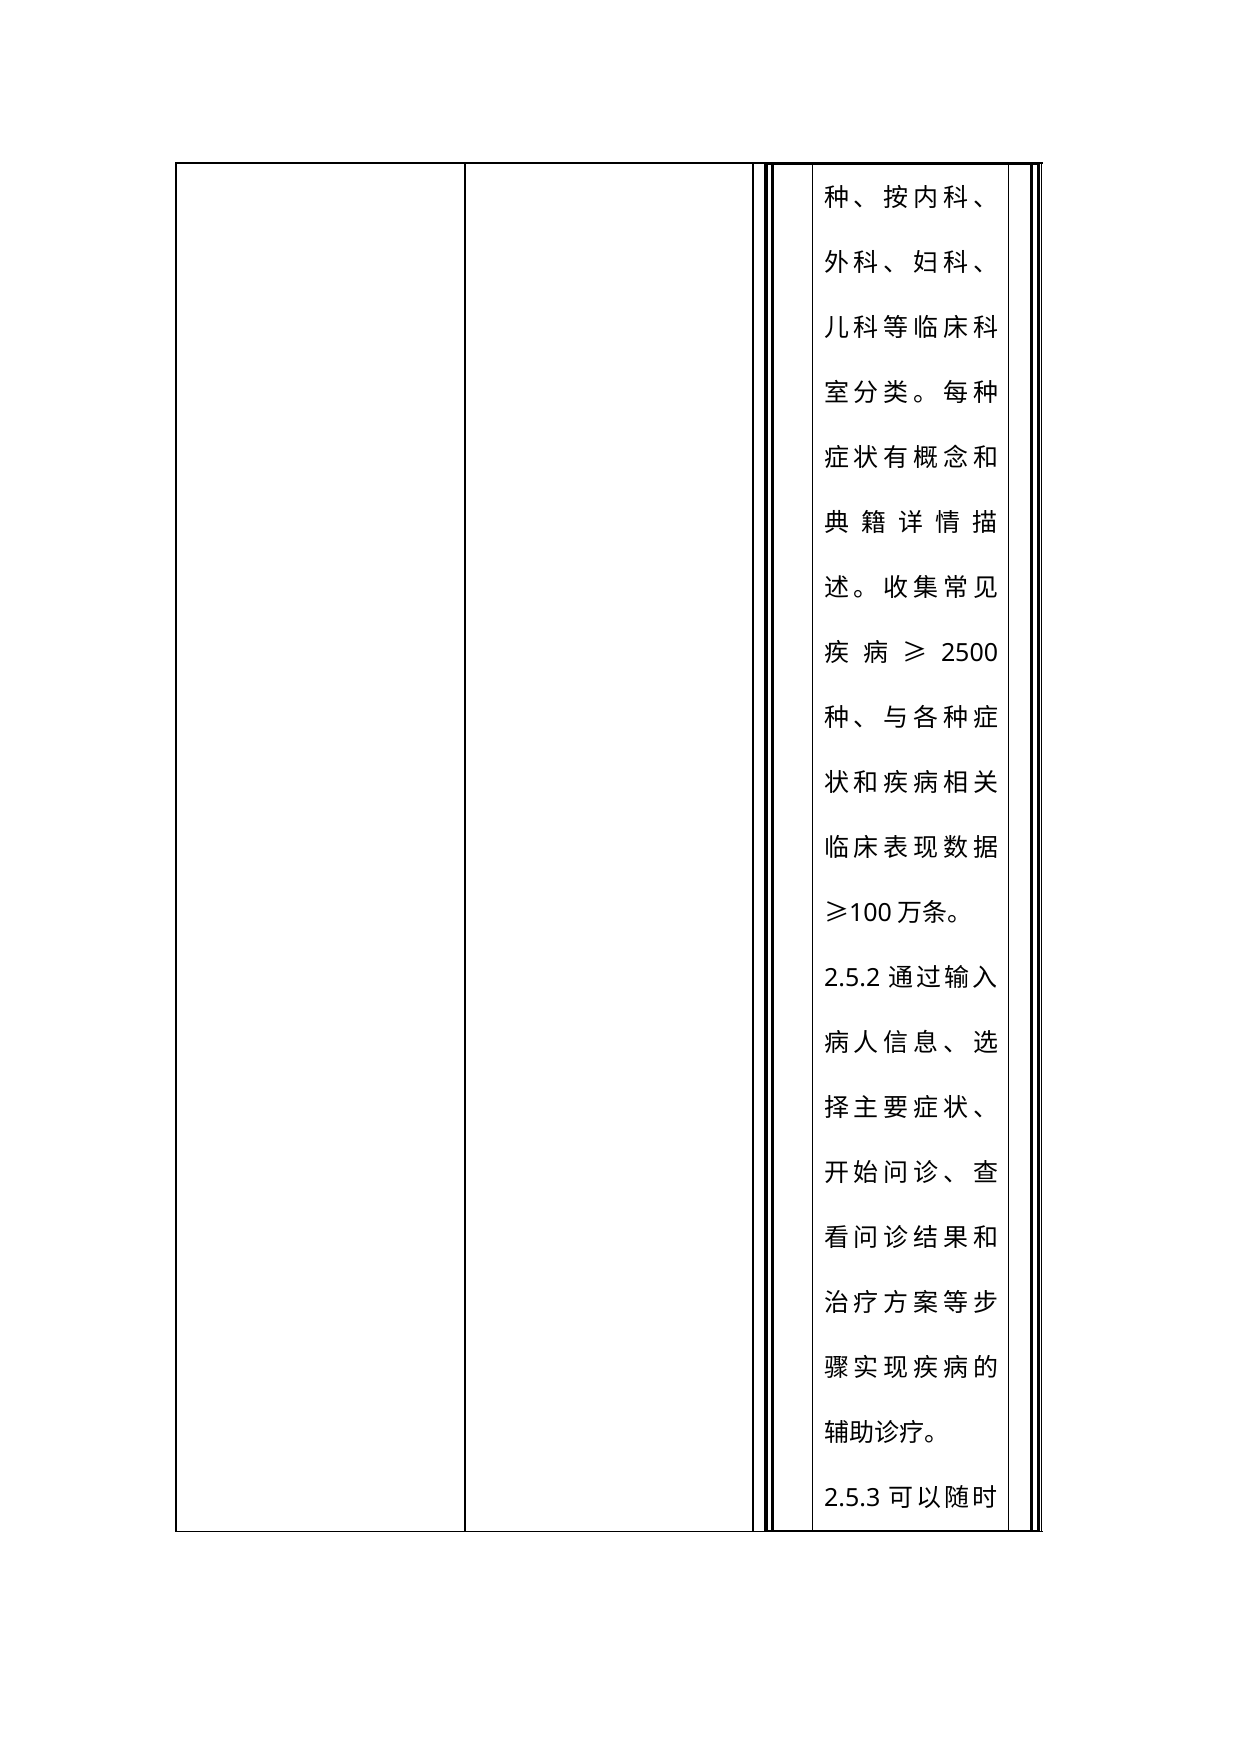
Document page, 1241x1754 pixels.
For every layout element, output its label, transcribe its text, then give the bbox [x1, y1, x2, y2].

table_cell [754, 164, 764, 1531]
table_cell 1 [177, 164, 464, 1531]
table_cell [774, 165, 812, 1530]
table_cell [1009, 165, 1030, 1530]
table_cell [813, 165, 1008, 1530]
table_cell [1033, 165, 1037, 1530]
table_cell [466, 164, 752, 1531]
